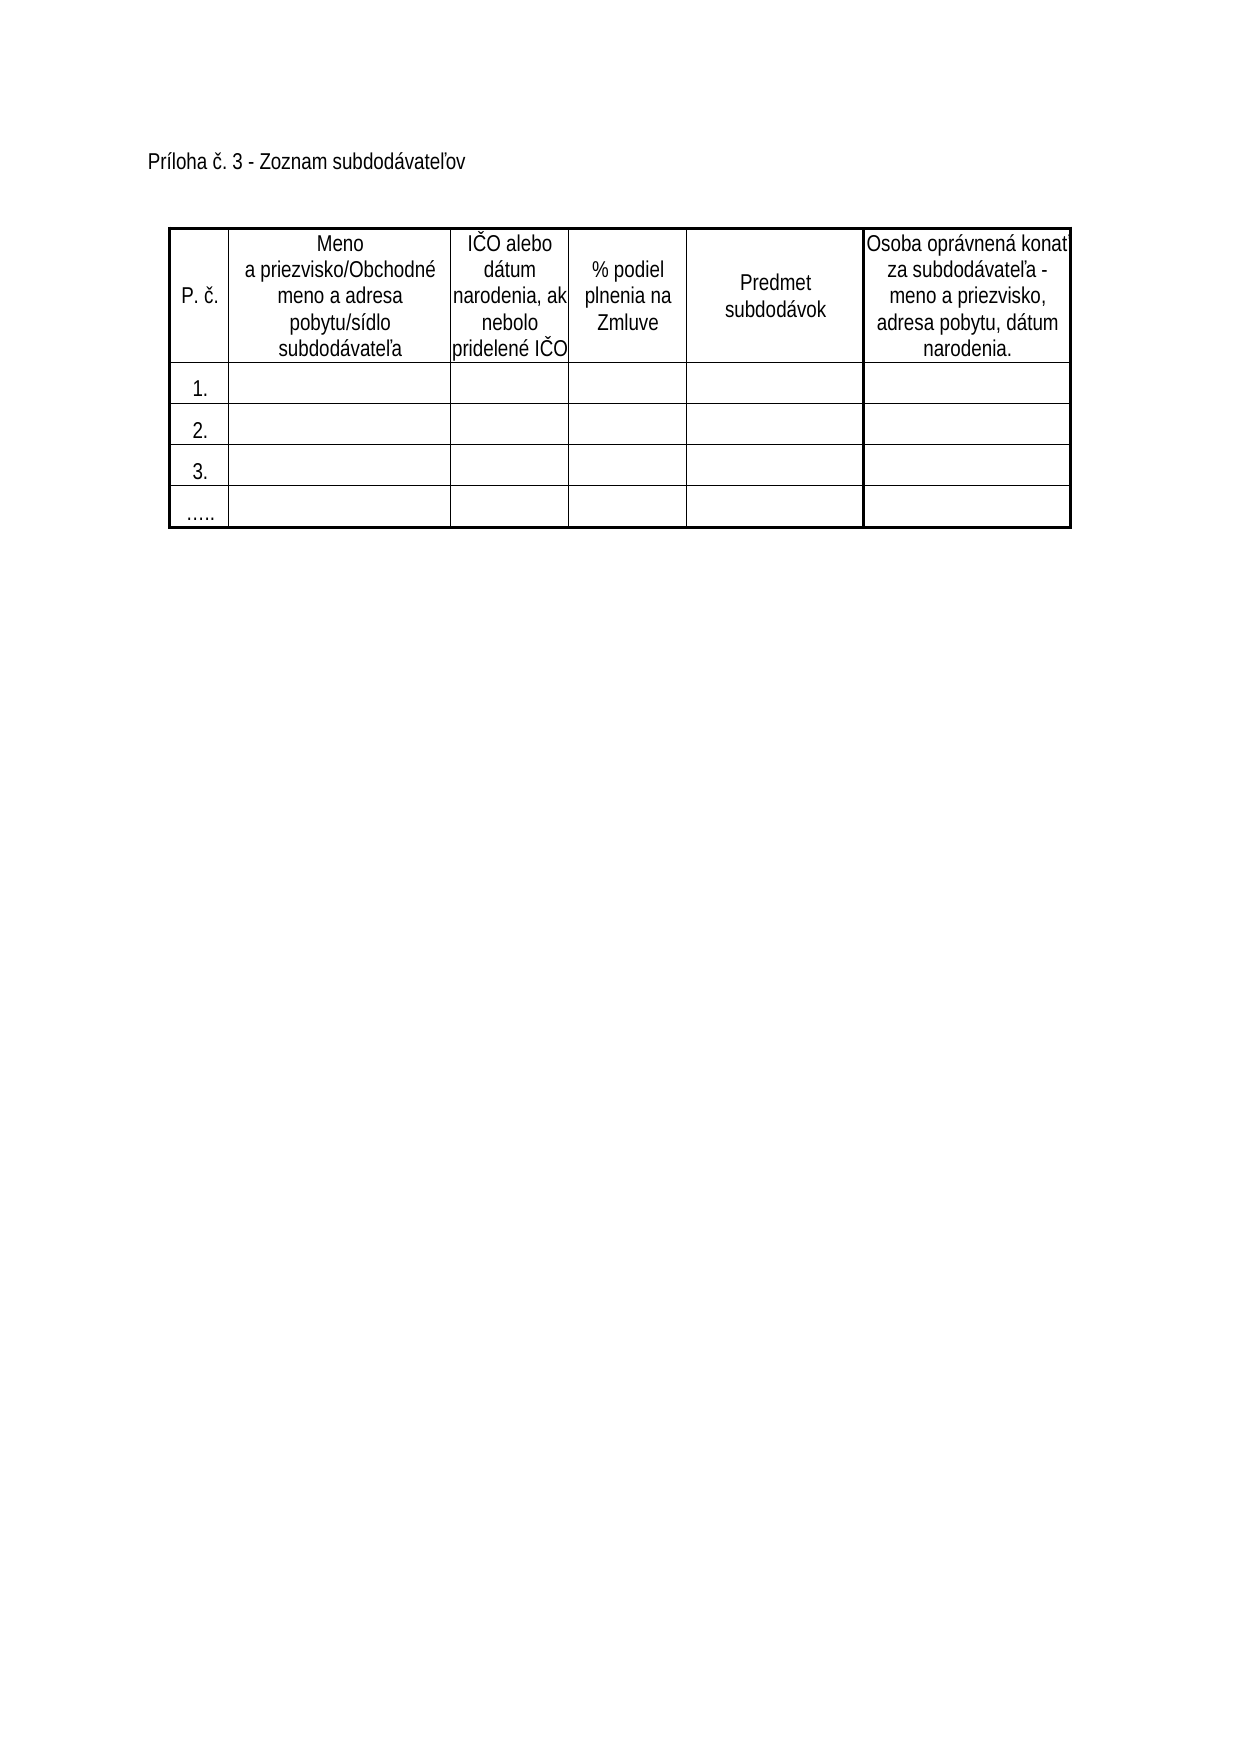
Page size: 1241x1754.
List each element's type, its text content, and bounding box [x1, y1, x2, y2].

table_cell [451, 486, 568, 526]
table_cell [865, 404, 1069, 444]
table_cell [451, 363, 568, 403]
table_header Predmet subdodávok [687, 230, 862, 362]
table_cell [865, 445, 1069, 485]
table_cell [569, 486, 686, 526]
table_cell [687, 486, 862, 526]
table_cell [687, 363, 862, 403]
table_cell [865, 486, 1069, 526]
table_header IČO alebo dátum narodenia, ak nebolo pridelené IČO [451, 230, 568, 362]
table_cell [569, 404, 686, 444]
table_cell 2. [171, 404, 228, 444]
table_cell [229, 445, 450, 485]
table_cell 3. [171, 445, 228, 485]
table_header % podiel plnenia na Zmluve [569, 230, 686, 362]
table_cell [229, 486, 450, 526]
table_header P. č. [171, 230, 228, 362]
table_cell [229, 404, 450, 444]
table_cell [451, 445, 568, 485]
table_header Osoba oprávnená konať za subdodávateľa - meno a priezvisko, adresa pobytu, dátum narodenia. [865, 230, 1069, 362]
table_cell [569, 363, 686, 403]
table_cell [687, 445, 862, 485]
table_cell ….. [171, 486, 228, 526]
table_cell [569, 445, 686, 485]
table_cell [687, 404, 862, 444]
table_cell 1. [171, 363, 228, 403]
text Príloha č. 3 - Zoznam subdodávateľov [148, 148, 1093, 174]
table_cell [451, 404, 568, 444]
table_cell [229, 363, 450, 403]
table_cell [865, 363, 1069, 403]
table_header Meno a priezvisko/Obchodné meno a adresa pobytu/sídlo subdodávateľa [229, 230, 450, 362]
